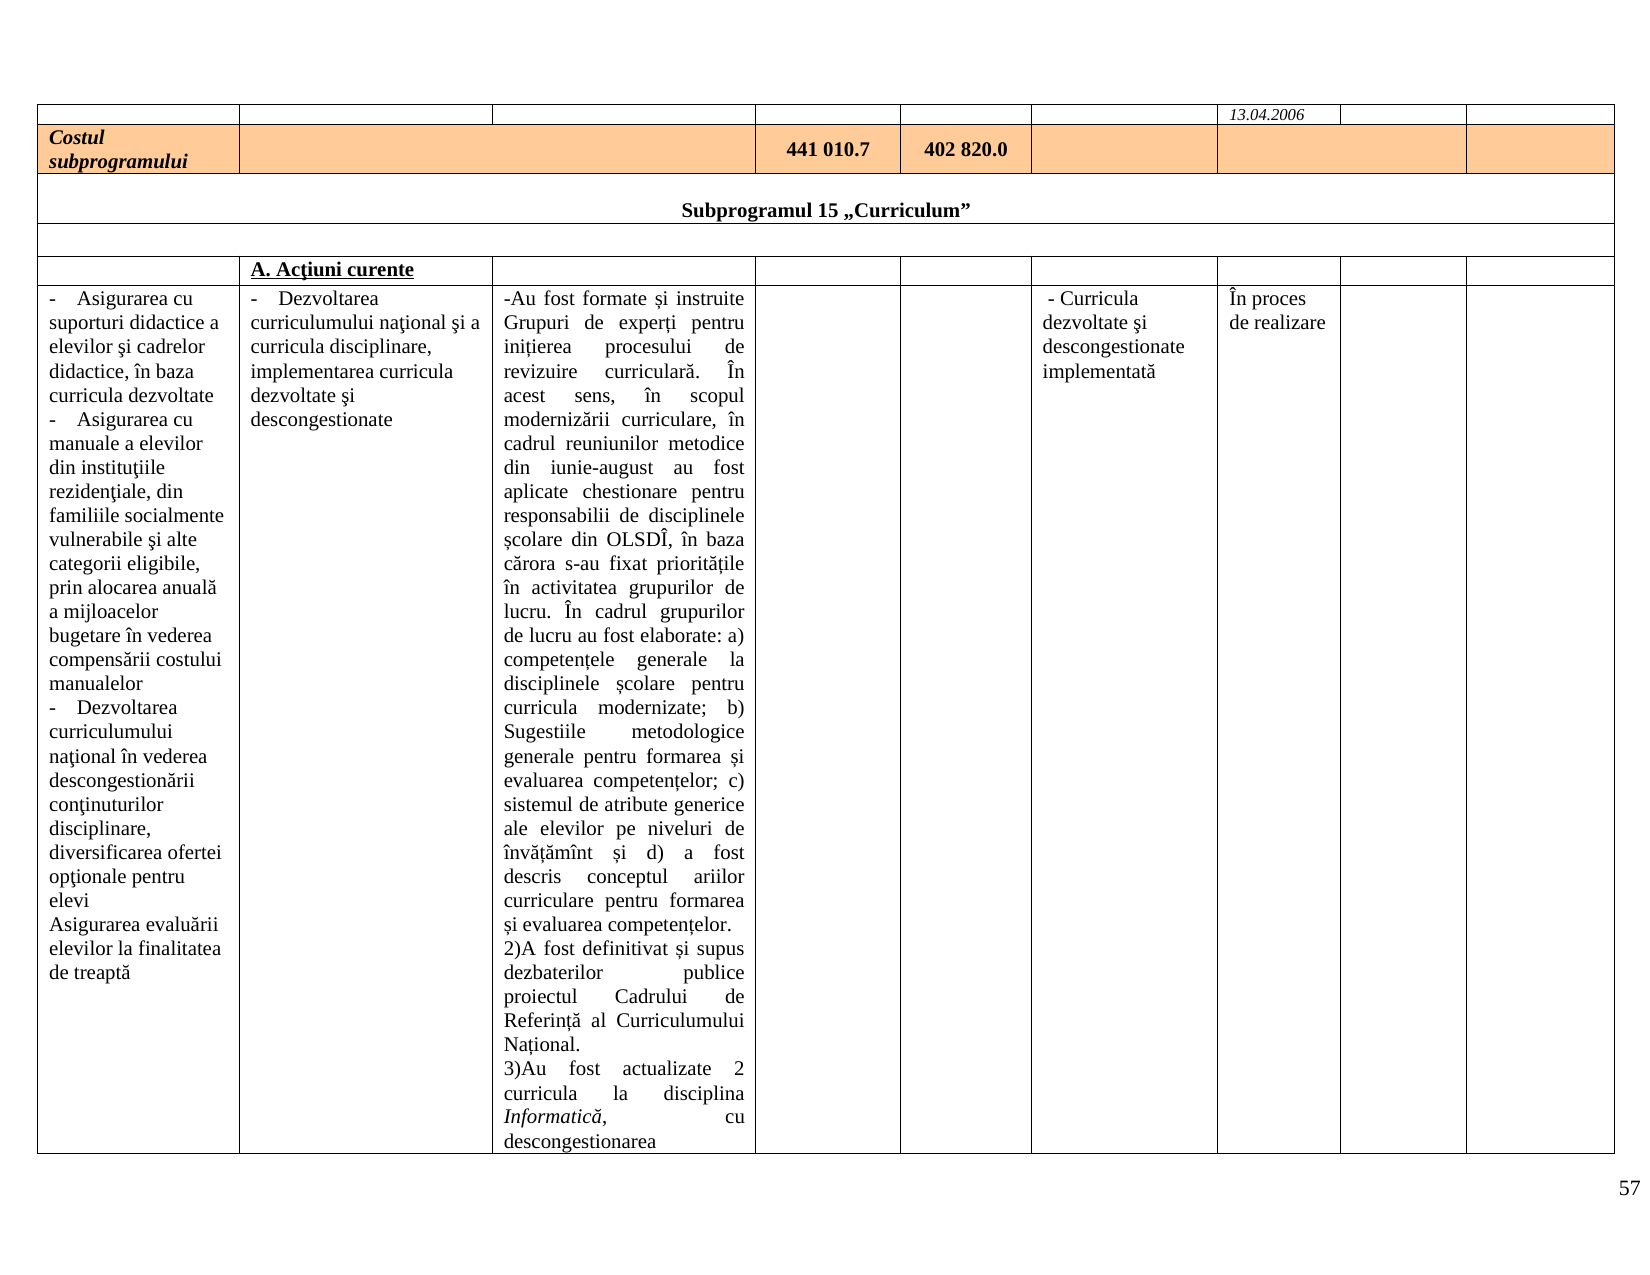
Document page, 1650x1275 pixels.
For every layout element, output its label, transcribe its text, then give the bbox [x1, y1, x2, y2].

table_cell [1467, 125, 1614, 173]
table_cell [493, 105, 755, 124]
table_cell Costul subprogramului [38, 125, 239, 173]
table_cell [493, 257, 755, 285]
table_cell Subprogramul 15 „Curriculum” [38, 174, 1614, 223]
table_cell 441 010.7 [756, 125, 900, 173]
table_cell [38, 286, 239, 1153]
table_cell [1341, 105, 1466, 124]
table_cell 402 820.0 [901, 125, 1031, 173]
table_cell [901, 257, 1031, 285]
table_cell [1341, 286, 1466, 1153]
table_cell [1467, 286, 1614, 1153]
table_cell [38, 224, 1614, 256]
table_cell [901, 286, 1031, 1153]
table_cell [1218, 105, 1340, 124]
table_cell [1467, 105, 1614, 124]
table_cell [1032, 105, 1217, 124]
table_cell [1218, 125, 1466, 173]
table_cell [493, 286, 755, 1153]
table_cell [1032, 286, 1217, 1153]
table_cell [1467, 257, 1614, 285]
table_cell [756, 105, 900, 124]
table_cell A. Acţiuni curente [240, 257, 492, 285]
table_cell [1032, 125, 1217, 173]
table_cell [1218, 257, 1340, 285]
table_cell [38, 257, 239, 285]
table_cell [1341, 257, 1466, 285]
table_cell [756, 257, 900, 285]
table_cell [240, 286, 492, 1153]
table_cell [756, 286, 900, 1153]
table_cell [240, 105, 492, 124]
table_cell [1218, 286, 1340, 1153]
table_cell [901, 105, 1031, 124]
table_cell [240, 125, 755, 173]
table_cell [1032, 257, 1217, 285]
